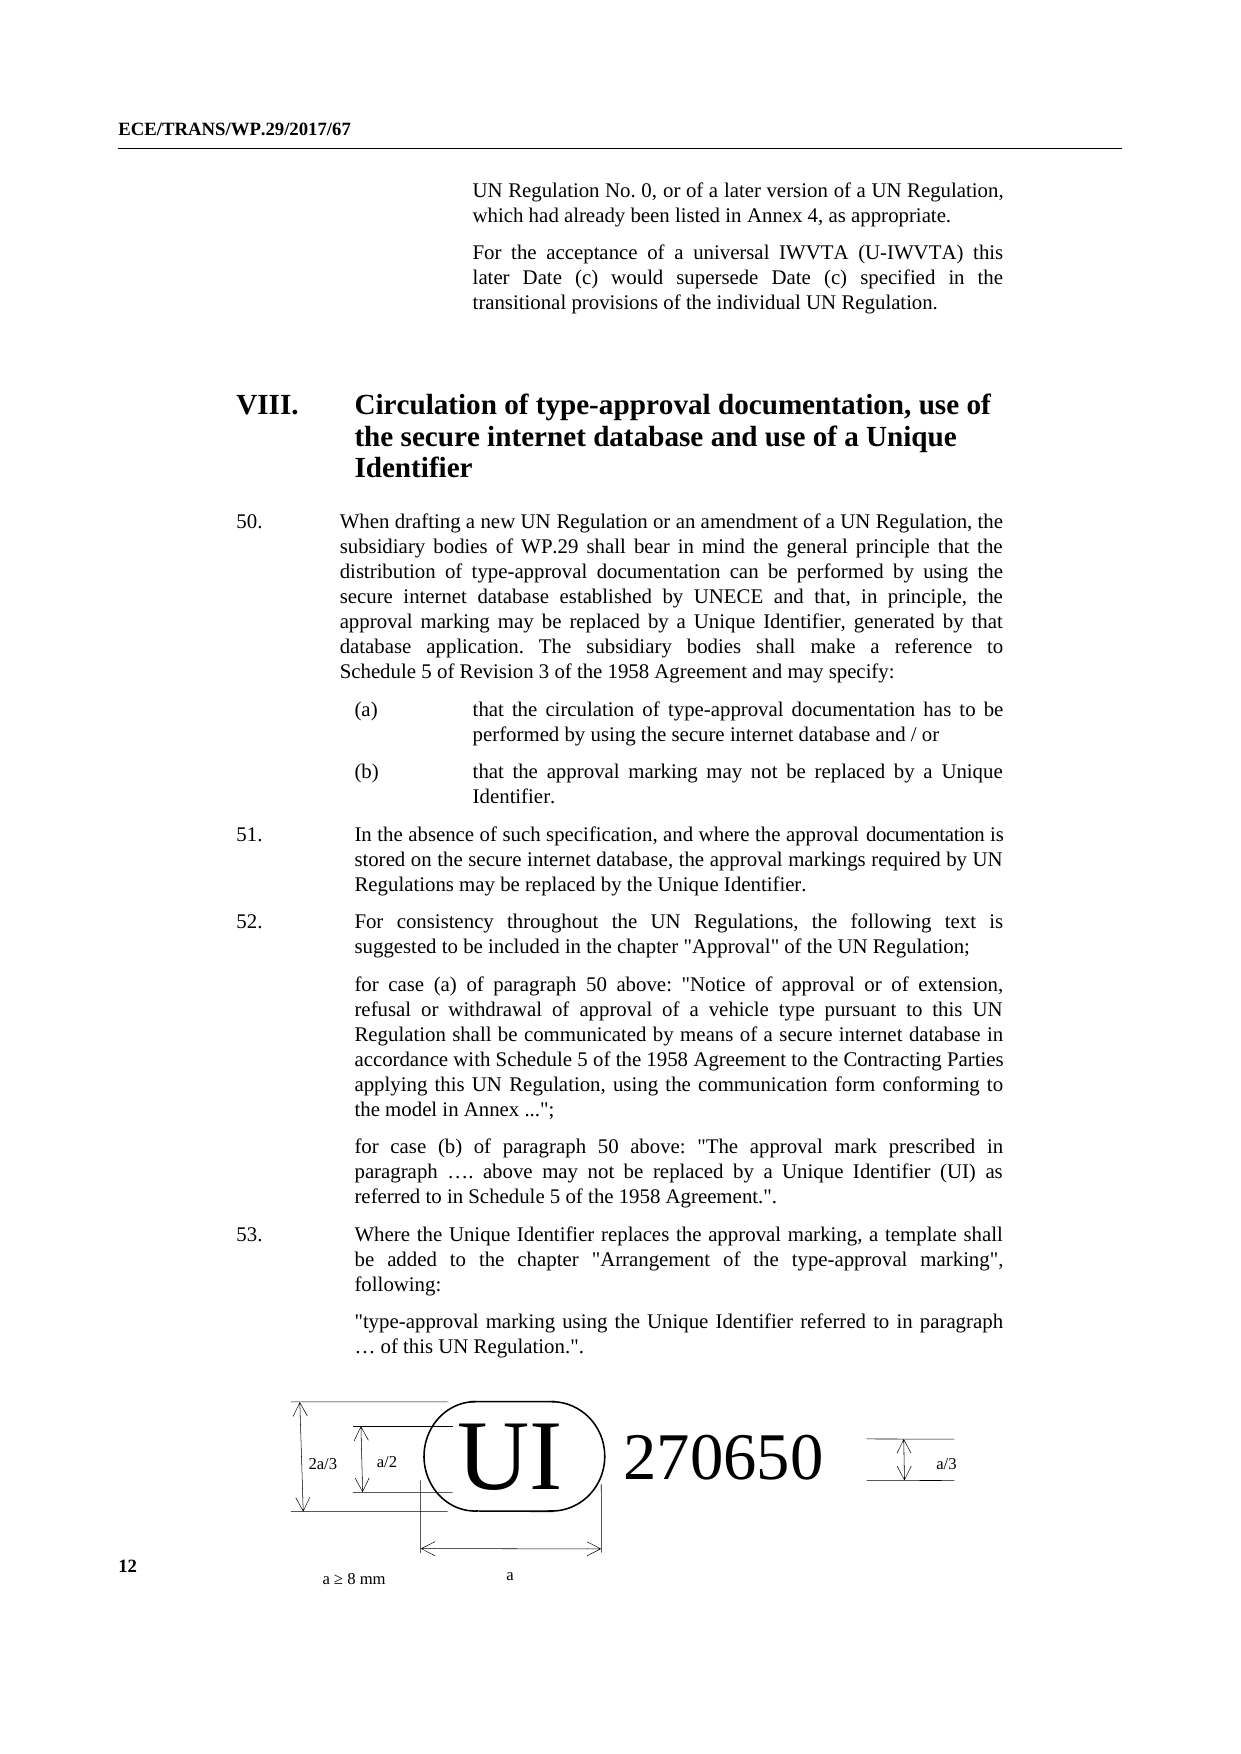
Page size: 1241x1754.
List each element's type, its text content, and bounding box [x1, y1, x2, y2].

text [472, 177, 1004, 227]
text 51. In the absence of such specification, and where the approval documentation is stored on the secure internet database, the approval markings required by UN Regulations may be replaced by the Unique Identifier. [236, 821, 1004, 896]
text "type-approval marking using the Unique Identifier referred to in paragraph … of this UN Regulation.". [236, 1308, 1004, 1358]
text For the acceptance of a universal IWVTA (U-IWVTA) this later Date (c) would supersede Date (c) specified in the transitional provisions of the individual UN Regulation. [472, 240, 1004, 315]
text 52. For consistency throughout the UN Regulations, the following text is suggested to be included in the chapter "Approval" of the UN Regulation; [236, 908, 1004, 958]
text for case (a) of paragraph 50 above: "Notice of approval or of extension, refusal or withdrawal of approval of a vehicle type pursuant to this UN Regulation shall be communicated by means of a secure internet database in accordance with Schedule 5 of the 1958 Agreement to the Contracting Parties applying this UN Regulation, using the communication form conforming to the model in Annex ..."; [354, 971, 1004, 1121]
text (a) that the circulation of type-approval documentation has to be performed by using the secure internet database and / or [354, 696, 1004, 746]
text 50. When drafting a new UN Regulation or an amendment of a UN Regulation, the subsidiary bodies of WP.29 shall bear in mind the general principle that the distribution of type-approval documentation can be performed by using the secure internet database established by UNECE and that, in principle, the approval marking may be replaced by a Unique Identifier, generated by that database application. The subsidiary bodies shall make a reference to Schedule 5 of Revision 3 of the 1958 Agreement and may specify: [236, 508, 1004, 683]
text for case (b) of paragraph 50 above: "The approval mark prescribed in paragraph …. above may not be replaced by a Unique Identifier (UI) as referred to in Schedule 5 of the 1958 Agreement.". [354, 1133, 1004, 1208]
text 53. Where the Unique Identifier replaces the approval marking, a template shall be added to the chapter "Arrangement of the type-approval marking", following: [236, 1221, 1004, 1296]
text (b) that the approval marking may not be replaced by a Unique Identifier. [354, 758, 1004, 808]
text VIII. Circulation of type-approval documentation, use of the secure internet database and use of a Unique Identifier [236, 390, 1004, 483]
